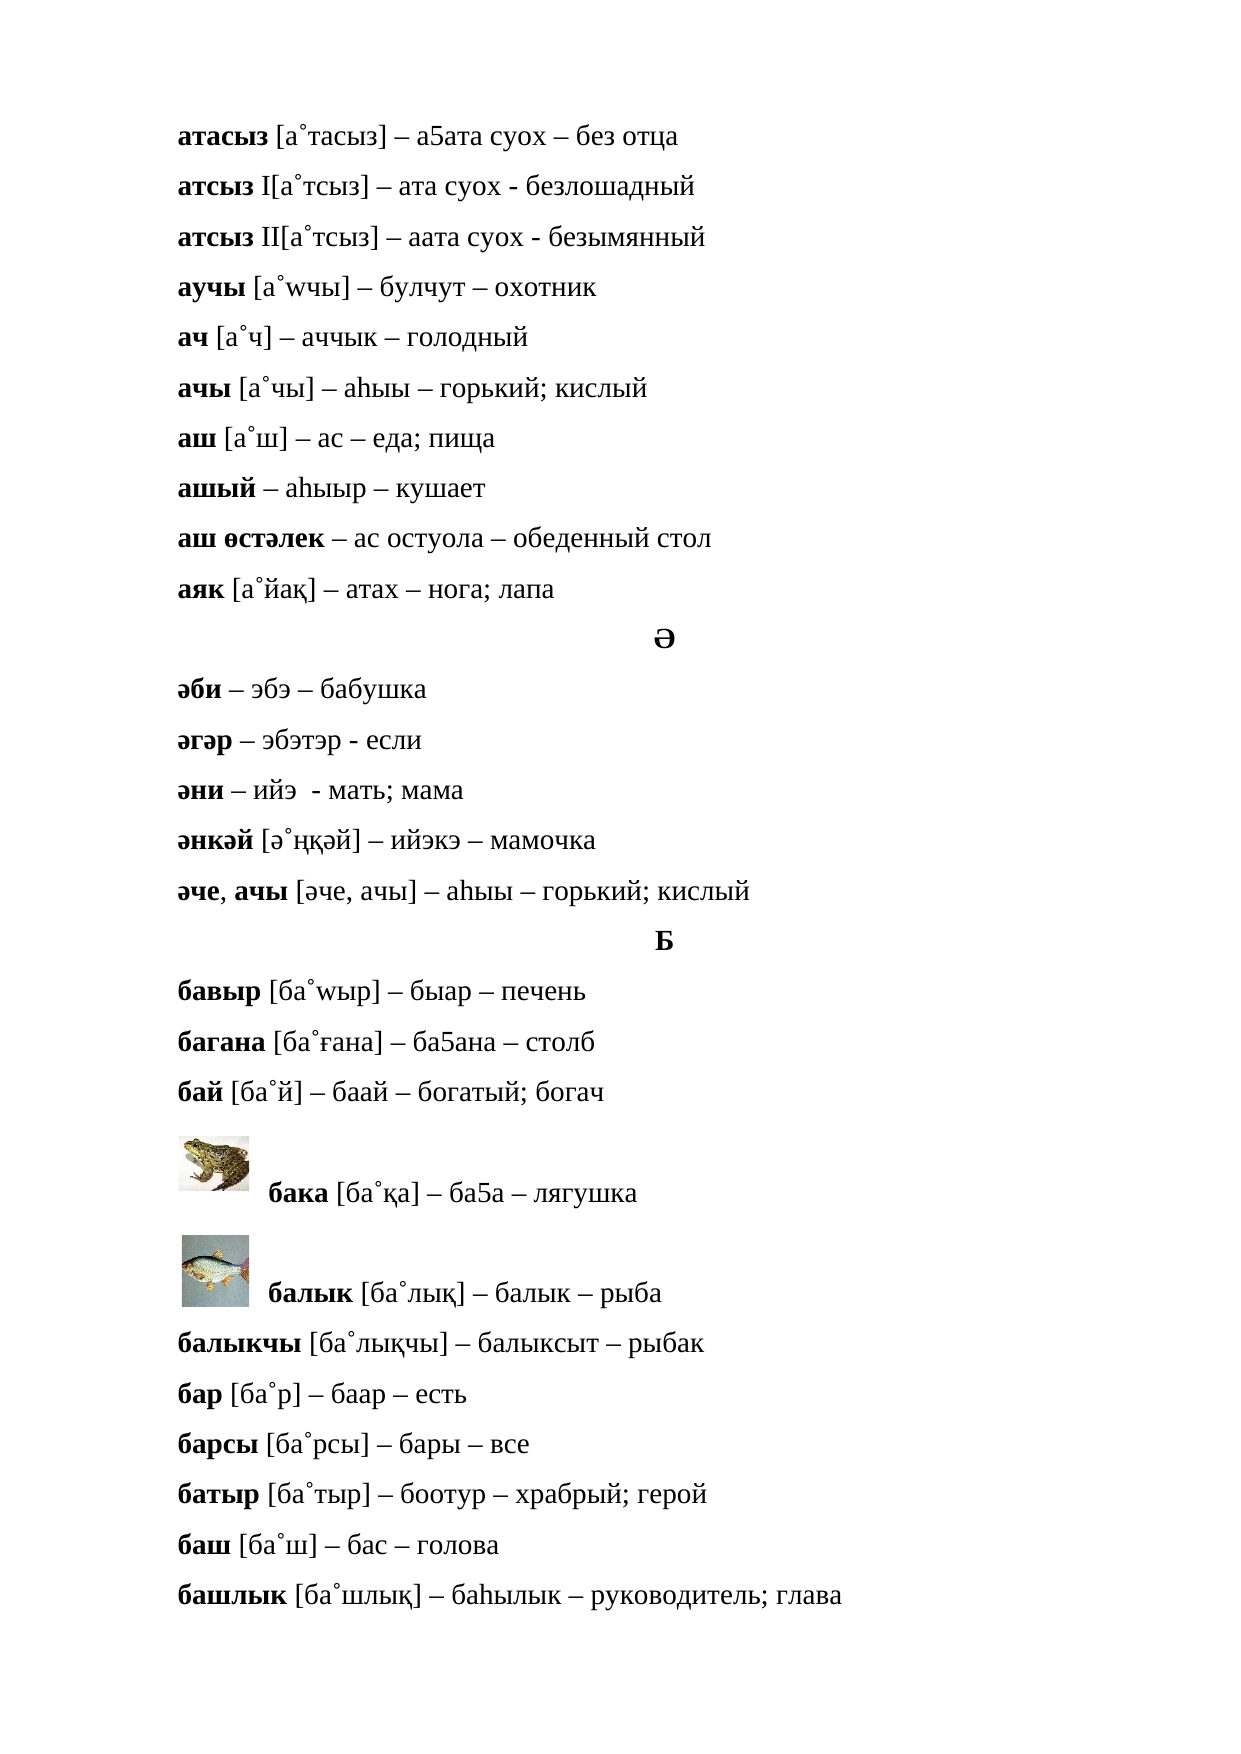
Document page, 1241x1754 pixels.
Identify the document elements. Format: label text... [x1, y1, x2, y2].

text бар [ба˚р] – баар – есть [177, 1376, 1152, 1409]
text ачы [а˚чы] – аһыы – горький; кислый [177, 370, 1152, 403]
text баш [ба˚ш] – бас – голова [177, 1527, 1152, 1560]
text атасыз [а˚тасыз] – а5ата суох – без отца [177, 118, 1152, 152]
text Ә [177, 621, 1152, 655]
text аш [а˚ш] – ас – еда; пища [177, 420, 1152, 453]
text əгəр – эбэтэр - если [177, 722, 1152, 755]
text балык [ба˚лық] – балык – рыба [177, 1275, 1152, 1309]
text əни – ийэ - мать; мама [177, 772, 1152, 806]
text аш өстəлек – ас остуола – обеденный стол [177, 521, 1152, 554]
text башлык [ба˚шлық] – баһылык – руководитель; глава [177, 1577, 1152, 1611]
text əнкəй [ə˚ңқəй] – ийэкэ – мамочка [177, 822, 1152, 856]
text атсыз II[а˚тсыз] – аата суох - безымянный [177, 219, 1152, 252]
text бака [ба˚қа] – ба5а – лягушка [177, 1175, 1152, 1208]
text аяк [а˚йақ] – атах – нога; лапа [177, 571, 1152, 604]
text Б [177, 923, 1152, 957]
text аучы [а˚wчы] – булчут – охотник [177, 269, 1152, 303]
text бавыр [ба˚wыр] – быар – печень [177, 973, 1152, 1007]
text ашый – аһыыр – кушает [177, 470, 1152, 504]
text бай [ба˚й] – баай – богатый; богач [177, 1074, 1152, 1108]
text əби – эбэ – бабушка [177, 672, 1152, 705]
text атсыз I[а˚тсыз] – ата суох - безлошадный [177, 168, 1152, 202]
text багана [ба˚ғана] – ба5ана – столб [177, 1024, 1152, 1057]
text əче, ачы [əче, ачы] – аһыы – горький; кислый [177, 873, 1152, 906]
picture [180, 1235, 249, 1305]
text балыкчы [ба˚лықчы] – балыксыт – рыбак [177, 1326, 1152, 1359]
text ач [а˚ч] – аччык – голодный [177, 319, 1152, 353]
text батыр [ба˚тыр] – боотур – храбрый; герой [177, 1477, 1152, 1510]
text барсы [ба˚рсы] – бары – все [177, 1426, 1152, 1460]
